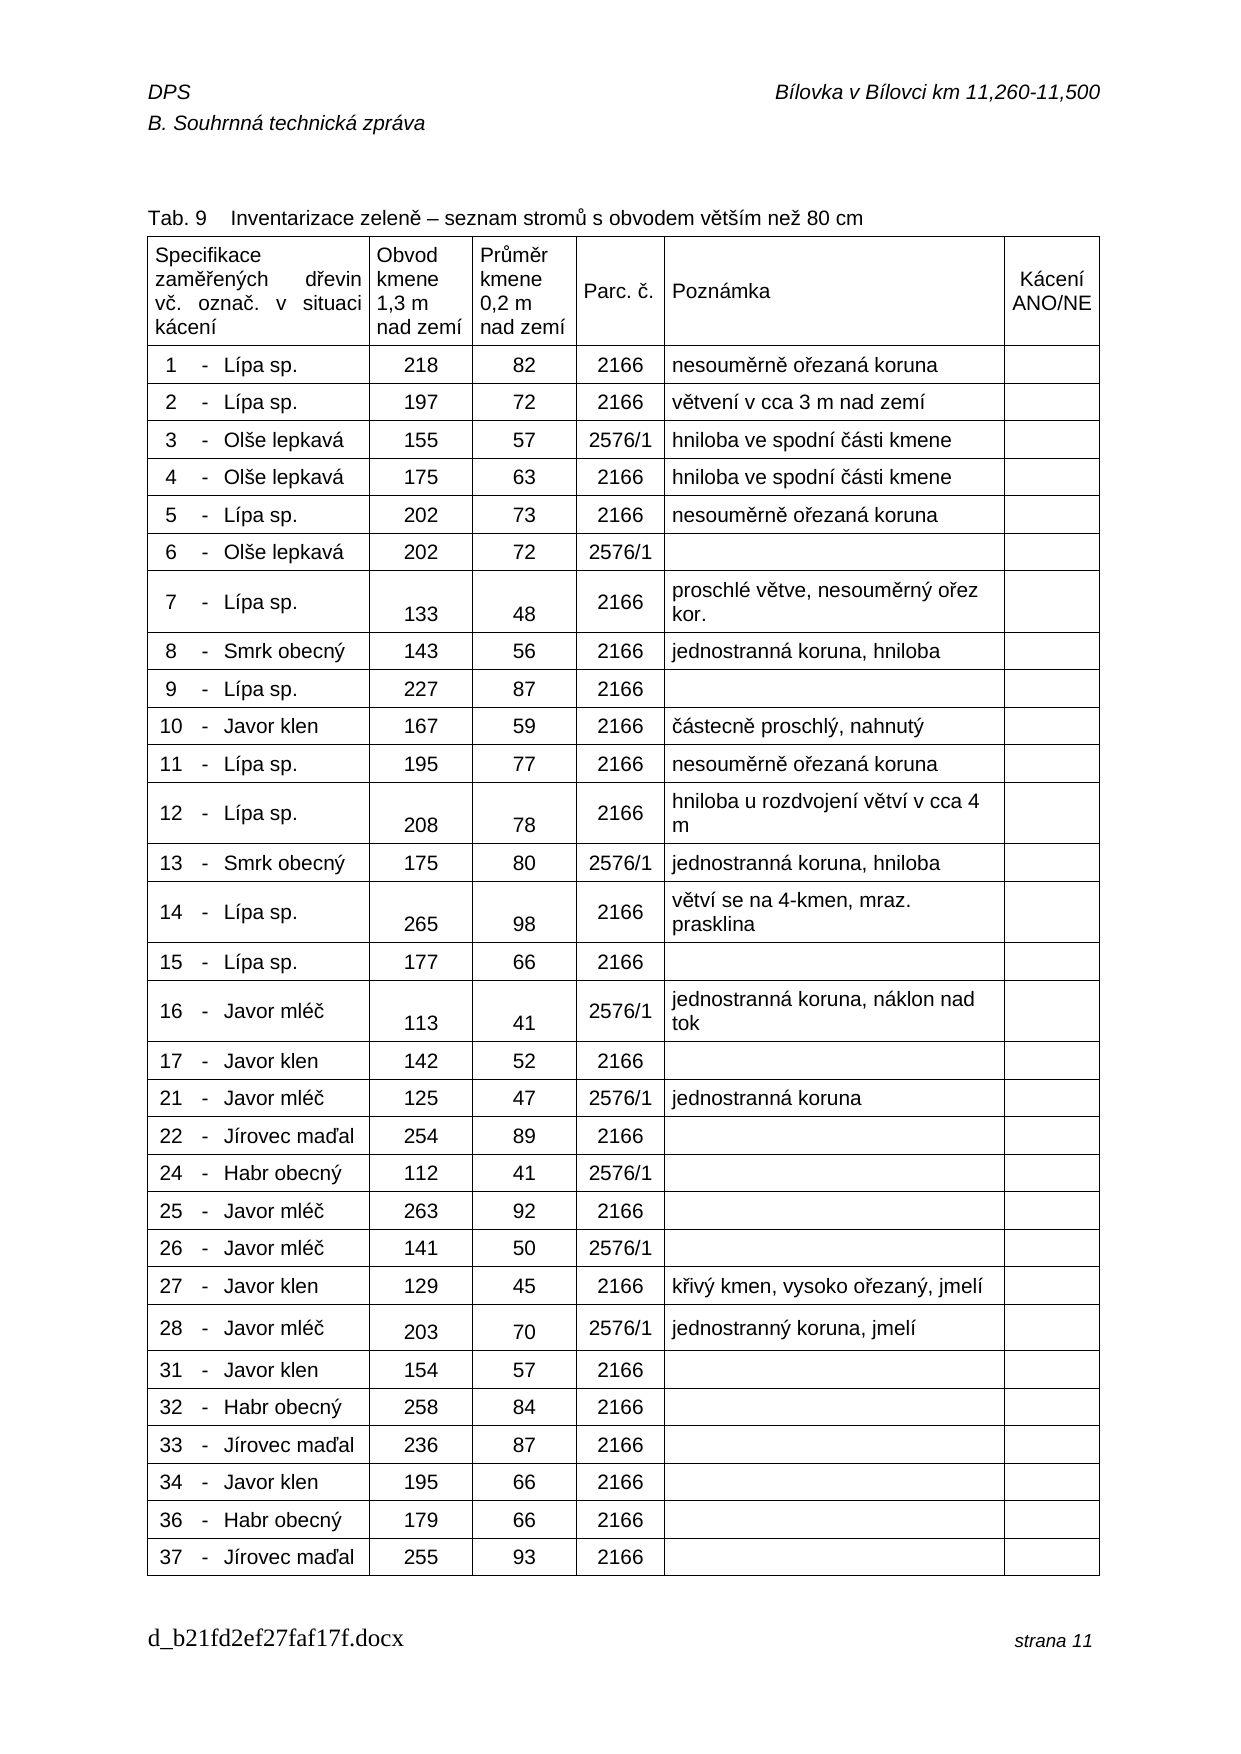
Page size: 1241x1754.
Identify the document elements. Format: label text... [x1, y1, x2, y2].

table_cell [1005, 745, 1099, 782]
table_cell 113 [370, 981, 472, 1041]
table_cell 47 [473, 1080, 576, 1116]
table_cell - [194, 745, 216, 782]
table_cell - [194, 1155, 216, 1191]
table_cell 255 [370, 1539, 472, 1575]
table_cell 87 [473, 670, 576, 707]
table_cell 236 [370, 1426, 472, 1463]
table_cell - [194, 1267, 216, 1304]
table_cell 125 [370, 1080, 472, 1116]
table_cell - [194, 1426, 216, 1463]
table_cell [1005, 1305, 1099, 1350]
table_cell 2166 [577, 633, 664, 669]
table_cell 179 [370, 1501, 472, 1538]
table_cell 59 [473, 708, 576, 744]
table_cell 2 [148, 384, 194, 420]
table_cell [665, 1155, 1004, 1191]
table_cell 2166 [577, 346, 664, 383]
table_cell 2166 [577, 882, 664, 942]
table_cell [665, 1192, 1004, 1229]
table_cell Javor klen [216, 708, 369, 744]
table_cell 2166 [577, 1539, 664, 1575]
table_cell 4 [148, 459, 194, 495]
table_cell Javor klen [216, 1464, 369, 1500]
table_cell - [194, 1539, 216, 1575]
table_cell jednostranná koruna, hniloba [665, 844, 1004, 881]
table_cell [1005, 882, 1099, 942]
table_cell 72 [473, 384, 576, 420]
table_cell [1005, 1267, 1099, 1304]
table_cell Lípa sp. [216, 882, 369, 942]
table_cell 141 [370, 1230, 472, 1266]
table_cell [1005, 384, 1099, 420]
table_cell 70 [473, 1305, 576, 1350]
table_cell - [194, 981, 216, 1041]
table_cell Lípa sp. [216, 496, 369, 533]
table_cell 84 [473, 1389, 576, 1425]
table_cell 63 [473, 459, 576, 495]
table_cell - [194, 1117, 216, 1154]
table_cell 203 [370, 1305, 472, 1350]
table_cell - [194, 496, 216, 533]
table_cell [1005, 1351, 1099, 1388]
table_header Parc. č. [577, 237, 664, 345]
table_cell Lípa sp. [216, 745, 369, 782]
table_cell jednostranný koruna, jmelí [665, 1305, 1004, 1350]
table_cell 2166 [577, 384, 664, 420]
table_cell 66 [473, 943, 576, 980]
table_cell 77 [473, 745, 576, 782]
table_cell - [194, 346, 216, 383]
table_cell 112 [370, 1155, 472, 1191]
table_header Průměr kmene 0,2 m nad zemí [473, 237, 576, 345]
table_cell [1005, 1080, 1099, 1116]
table_cell - [194, 1305, 216, 1350]
table_cell - [194, 1464, 216, 1500]
table_cell 41 [473, 981, 576, 1041]
table_cell [1005, 783, 1099, 843]
table_cell - [194, 534, 216, 570]
table_cell - [194, 1230, 216, 1266]
table_cell 17 [148, 1042, 194, 1079]
table_cell [1005, 1501, 1099, 1538]
table_cell Jírovec maďal [216, 1539, 369, 1575]
table_cell 177 [370, 943, 472, 980]
table_cell 2166 [577, 571, 664, 632]
table_cell 218 [370, 346, 472, 383]
table_cell 9 [148, 670, 194, 707]
table_cell 2576/1 [577, 1230, 664, 1266]
table_cell 98 [473, 882, 576, 942]
table_cell Javor klen [216, 1042, 369, 1079]
table_cell 3 [148, 421, 194, 458]
table_cell 2576/1 [577, 1155, 664, 1191]
table_cell 14 [148, 882, 194, 942]
table_cell 48 [473, 571, 576, 632]
table_cell - [194, 1351, 216, 1388]
table_cell 202 [370, 496, 472, 533]
table_cell Smrk obecný [216, 844, 369, 881]
table_cell 12 [148, 783, 194, 843]
table_cell 57 [473, 421, 576, 458]
table_cell 2166 [577, 1426, 664, 1463]
table_cell 133 [370, 571, 472, 632]
table_cell 82 [473, 346, 576, 383]
table_cell 2166 [577, 459, 664, 495]
table_cell 57 [473, 1351, 576, 1388]
table_cell 72 [473, 534, 576, 570]
table_cell 45 [473, 1267, 576, 1304]
table_cell 2166 [577, 496, 664, 533]
table_cell 2166 [577, 745, 664, 782]
table_cell 155 [370, 421, 472, 458]
table_cell Lípa sp. [216, 384, 369, 420]
table_cell 2166 [577, 1464, 664, 1500]
table_cell [1005, 346, 1099, 383]
table_cell 2166 [577, 943, 664, 980]
table_cell Javor mléč [216, 1230, 369, 1266]
table_cell Javor klen [216, 1351, 369, 1388]
table_cell Lípa sp. [216, 346, 369, 383]
table_cell 16 [148, 981, 194, 1041]
table_cell [665, 534, 1004, 570]
table_cell - [194, 1501, 216, 1538]
table_cell Lípa sp. [216, 783, 369, 843]
table_cell 80 [473, 844, 576, 881]
table_cell [1005, 1426, 1099, 1463]
table_cell 227 [370, 670, 472, 707]
table_cell Olše lepkavá [216, 421, 369, 458]
table_cell 73 [473, 496, 576, 533]
table_cell 22 [148, 1117, 194, 1154]
table_cell 143 [370, 633, 472, 669]
table_cell hniloba ve spodní části kmene [665, 421, 1004, 458]
table_cell Javor klen [216, 1267, 369, 1304]
table_cell [1005, 981, 1099, 1041]
table_cell Javor mléč [216, 1080, 369, 1116]
table_cell 66 [473, 1464, 576, 1500]
table_cell 2576/1 [577, 1305, 664, 1350]
table_cell 31 [148, 1351, 194, 1388]
table_cell 66 [473, 1501, 576, 1538]
table_cell proschlé větve, nesouměrný ořez kor. [665, 571, 1004, 632]
table_cell 50 [473, 1230, 576, 1266]
table_cell 89 [473, 1117, 576, 1154]
table_cell - [194, 633, 216, 669]
table_cell 2166 [577, 1192, 664, 1229]
table_cell 2576/1 [577, 981, 664, 1041]
table_cell - [194, 421, 216, 458]
table_cell [665, 1042, 1004, 1079]
table_cell 195 [370, 745, 472, 782]
table_cell Olše lepkavá [216, 459, 369, 495]
table_cell 27 [148, 1267, 194, 1304]
table_cell 154 [370, 1351, 472, 1388]
table_cell 2166 [577, 1042, 664, 1079]
table_cell 197 [370, 384, 472, 420]
table_cell [665, 1389, 1004, 1425]
table_cell Olše lepkavá [216, 534, 369, 570]
table_cell 21 [148, 1080, 194, 1116]
table_cell 78 [473, 783, 576, 843]
table_cell nesouměrně ořezaná koruna [665, 346, 1004, 383]
table_cell 7 [148, 571, 194, 632]
table_cell - [194, 708, 216, 744]
table_cell [665, 1351, 1004, 1388]
table_cell - [194, 670, 216, 707]
table_cell 28 [148, 1305, 194, 1350]
table_header Poznámka [665, 237, 1004, 345]
table_cell 129 [370, 1267, 472, 1304]
table_cell nesouměrně ořezaná koruna [665, 496, 1004, 533]
table_cell 2166 [577, 708, 664, 744]
table_cell [1005, 1155, 1099, 1191]
table_cell [1005, 534, 1099, 570]
table_cell [1005, 571, 1099, 632]
table_header Obvod kmene 1,3 m nad zemí [370, 237, 472, 345]
table_cell Habr obecný [216, 1501, 369, 1538]
table_cell [1005, 708, 1099, 744]
table_cell 175 [370, 459, 472, 495]
table_cell 263 [370, 1192, 472, 1229]
table_cell [1005, 633, 1099, 669]
table_cell 2166 [577, 1351, 664, 1388]
table_cell Javor mléč [216, 1305, 369, 1350]
table_cell [1005, 421, 1099, 458]
table_cell 2166 [577, 1267, 664, 1304]
table_cell 5 [148, 496, 194, 533]
table_cell 2166 [577, 783, 664, 843]
table_cell 25 [148, 1192, 194, 1229]
table_cell 265 [370, 882, 472, 942]
table_cell 15 [148, 943, 194, 980]
table_cell 92 [473, 1192, 576, 1229]
table_cell - [194, 1192, 216, 1229]
table_cell [1005, 1230, 1099, 1266]
table_cell větvení v cca 3 m nad zemí [665, 384, 1004, 420]
table_cell křivý kmen, vysoko ořezaný, jmelí [665, 1267, 1004, 1304]
table_cell 24 [148, 1155, 194, 1191]
table_cell 254 [370, 1117, 472, 1154]
text Inventarizace zeleně – seznam stromů s obvodem větším než 80 cm [148, 206, 1092, 230]
table_cell 41 [473, 1155, 576, 1191]
table_cell nesouměrně ořezaná koruna [665, 745, 1004, 782]
table_cell částecně proschlý, nahnutý [665, 708, 1004, 744]
table_cell [665, 1501, 1004, 1538]
table_cell [665, 1464, 1004, 1500]
table_cell 13 [148, 844, 194, 881]
table_cell [1005, 943, 1099, 980]
table_cell 2166 [577, 670, 664, 707]
table_cell 2576/1 [577, 844, 664, 881]
table_cell 208 [370, 783, 472, 843]
table_cell Lípa sp. [216, 670, 369, 707]
table_cell Lípa sp. [216, 571, 369, 632]
table_cell - [194, 459, 216, 495]
table_cell [1005, 1539, 1099, 1575]
table_cell 2166 [577, 1117, 664, 1154]
table_cell jednostranná koruna, hniloba [665, 633, 1004, 669]
table_cell [665, 1230, 1004, 1266]
table_cell hniloba u rozdvojení větví v cca 4 m [665, 783, 1004, 843]
table_cell 2576/1 [577, 534, 664, 570]
table_cell Javor mléč [216, 1192, 369, 1229]
table_cell Jírovec maďal [216, 1117, 369, 1154]
table_cell 32 [148, 1389, 194, 1425]
table_header Specifikace zaměřených dřevin vč. označ. v situaci kácení [148, 237, 369, 345]
table_cell 10 [148, 708, 194, 744]
table_cell [665, 670, 1004, 707]
table_cell [665, 1117, 1004, 1154]
table_cell [1005, 496, 1099, 533]
table_cell - [194, 943, 216, 980]
table_cell [1005, 1117, 1099, 1154]
table_cell Smrk obecný [216, 633, 369, 669]
table_cell 167 [370, 708, 472, 744]
table_cell jednostranná koruna, náklon nad tok [665, 981, 1004, 1041]
table_cell - [194, 783, 216, 843]
table_cell 37 [148, 1539, 194, 1575]
table_cell - [194, 384, 216, 420]
table_cell [665, 1426, 1004, 1463]
table_cell - [194, 1389, 216, 1425]
table_cell 52 [473, 1042, 576, 1079]
table_cell [1005, 459, 1099, 495]
table_cell 258 [370, 1389, 472, 1425]
table_cell větví se na 4-kmen, mraz. prasklina [665, 882, 1004, 942]
table_cell 36 [148, 1501, 194, 1538]
table_cell [1005, 844, 1099, 881]
table_cell - [194, 1042, 216, 1079]
table_cell [1005, 1464, 1099, 1500]
table_cell Habr obecný [216, 1155, 369, 1191]
table_cell 142 [370, 1042, 472, 1079]
table_cell Javor mléč [216, 981, 369, 1041]
table_cell Lípa sp. [216, 943, 369, 980]
table_cell 11 [148, 745, 194, 782]
table_cell Jírovec maďal [216, 1426, 369, 1463]
table_cell 56 [473, 633, 576, 669]
table_cell 2166 [577, 1389, 664, 1425]
table_cell - [194, 571, 216, 632]
table_cell 8 [148, 633, 194, 669]
table_cell 2166 [577, 1501, 664, 1538]
table_cell - [194, 882, 216, 942]
table_cell 26 [148, 1230, 194, 1266]
table_cell 6 [148, 534, 194, 570]
table_header Kácení ANO/NE [1005, 237, 1099, 345]
table_cell - [194, 1080, 216, 1116]
table_cell 175 [370, 844, 472, 881]
table_cell 2576/1 [577, 1080, 664, 1116]
table_cell [665, 943, 1004, 980]
table_cell 87 [473, 1426, 576, 1463]
table_cell [665, 1539, 1004, 1575]
table_cell 33 [148, 1426, 194, 1463]
table_cell 93 [473, 1539, 576, 1575]
table_cell [1005, 1192, 1099, 1229]
table_cell 34 [148, 1464, 194, 1500]
table_cell 2576/1 [577, 421, 664, 458]
table_cell - [194, 844, 216, 881]
table_cell [1005, 1042, 1099, 1079]
table_cell jednostranná koruna [665, 1080, 1004, 1116]
table_cell [1005, 1389, 1099, 1425]
table_cell hniloba ve spodní části kmene [665, 459, 1004, 495]
table_cell 202 [370, 534, 472, 570]
table_cell 195 [370, 1464, 472, 1500]
table_cell 1 [148, 346, 194, 383]
table_cell Habr obecný [216, 1389, 369, 1425]
table_cell [1005, 670, 1099, 707]
